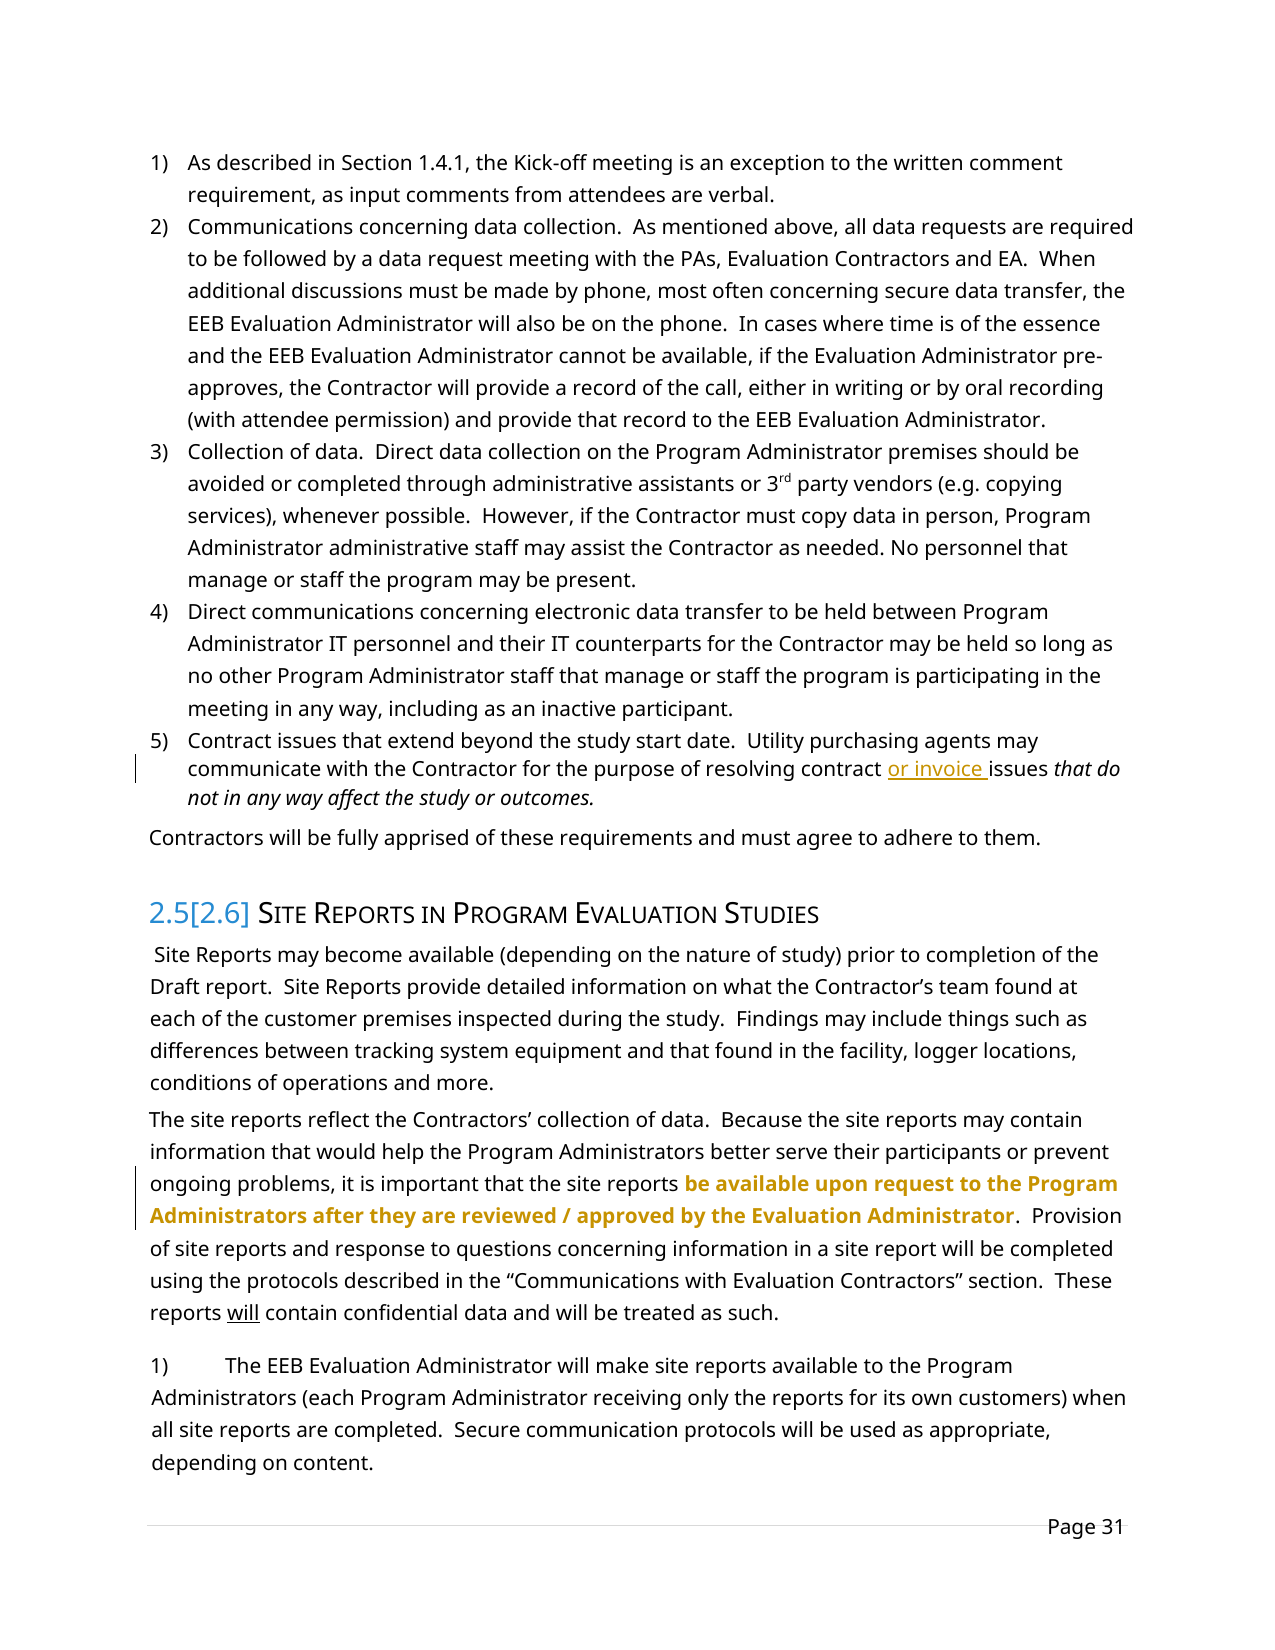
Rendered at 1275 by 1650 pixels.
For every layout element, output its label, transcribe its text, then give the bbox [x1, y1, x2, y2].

list Collection of data. Direct data collection on the Program Administrator premises should be avoided or completed through administrative assistants or 3rd party vendors (e.g. copying services), whenever possible. However, if the Contractor must copy data in person, Program Administrator administrative staff may assist the Contractor as needed. No personnel that manage or staff the program may be present. [150, 437, 1139, 594]
list Communications concerning data collection. As mentioned above, all data requests are required to be followed by a data request meeting with the PAs, Evaluation Contractors and EA. When additional discussions must be made by phone, most often concerning secure data transfer, the EEB Evaluation Administrator will also be on the phone. In cases where time is of the essence and the EEB Evaluation Administrator cannot be available, if the Evaluation Administrator pre-approves, the Contractor will provide a record of the call, either in writing or by oral recording (with attendee permission) and provide that record to the EEB Evaluation Administrator. [150, 212, 1139, 433]
list Contract issues that extend beyond the study start date. Utility purchasing agents may communicate with the Contractor for the purpose of resolving contract issues that do not in any way affect the study or outcomes. [150, 726, 1139, 811]
subtitle SITE REPORTS IN PROGRAM EVALUATION STUDIES [148, 892, 1151, 932]
list As described in Section 1.4.1, the Kick-off meeting is an exception to the written comment requirement, as input comments from attendees are verbal. [150, 148, 1139, 209]
text Site Reports may become available (depending on the nature of study) prior to completion of the Draft report. Site Reports provide detailed information on what the Contractor’s team found at each of the customer premises inspected during the study. Findings may include things such as differences between tracking system equipment and that found in the facility, logger locations, conditions of operations and more. [148, 940, 1128, 1097]
list Direct communications concerning electronic data transfer to be held between Program Administrator IT personnel and their IT counterparts for the Contractor may be held so long as no other Program Administrator staff that manage or staff the program is participating in the meeting in any way, including as an inactive participant. [150, 597, 1139, 722]
text Contractors will be fully apprised of these requirements and must agree to adhere to them. [148, 823, 1150, 852]
text The site reports reflect the Contractors’ collection of data. Because the site reports may contain information that would help the Program Administrators better serve their participants or prevent ongoing problems, it is important that the site reports be available upon request to the Program Administrators after they are reviewed / approved by the Evaluation Administrator. Provision of site reports and response to questions concerning information in a site report will be completed using the protocols described in the “Communications with Evaluation Contractors” section. These reports will contain confidential data and will be treated as such. [148, 1105, 1130, 1326]
list The EEB Evaluation Administrator will make site reports available to the Program Administrators (each Program Administrator receiving only the reports for its own customers) when all site reports are completed. Secure communication protocols will be used as appropriate, depending on content. [150, 1351, 1150, 1476]
